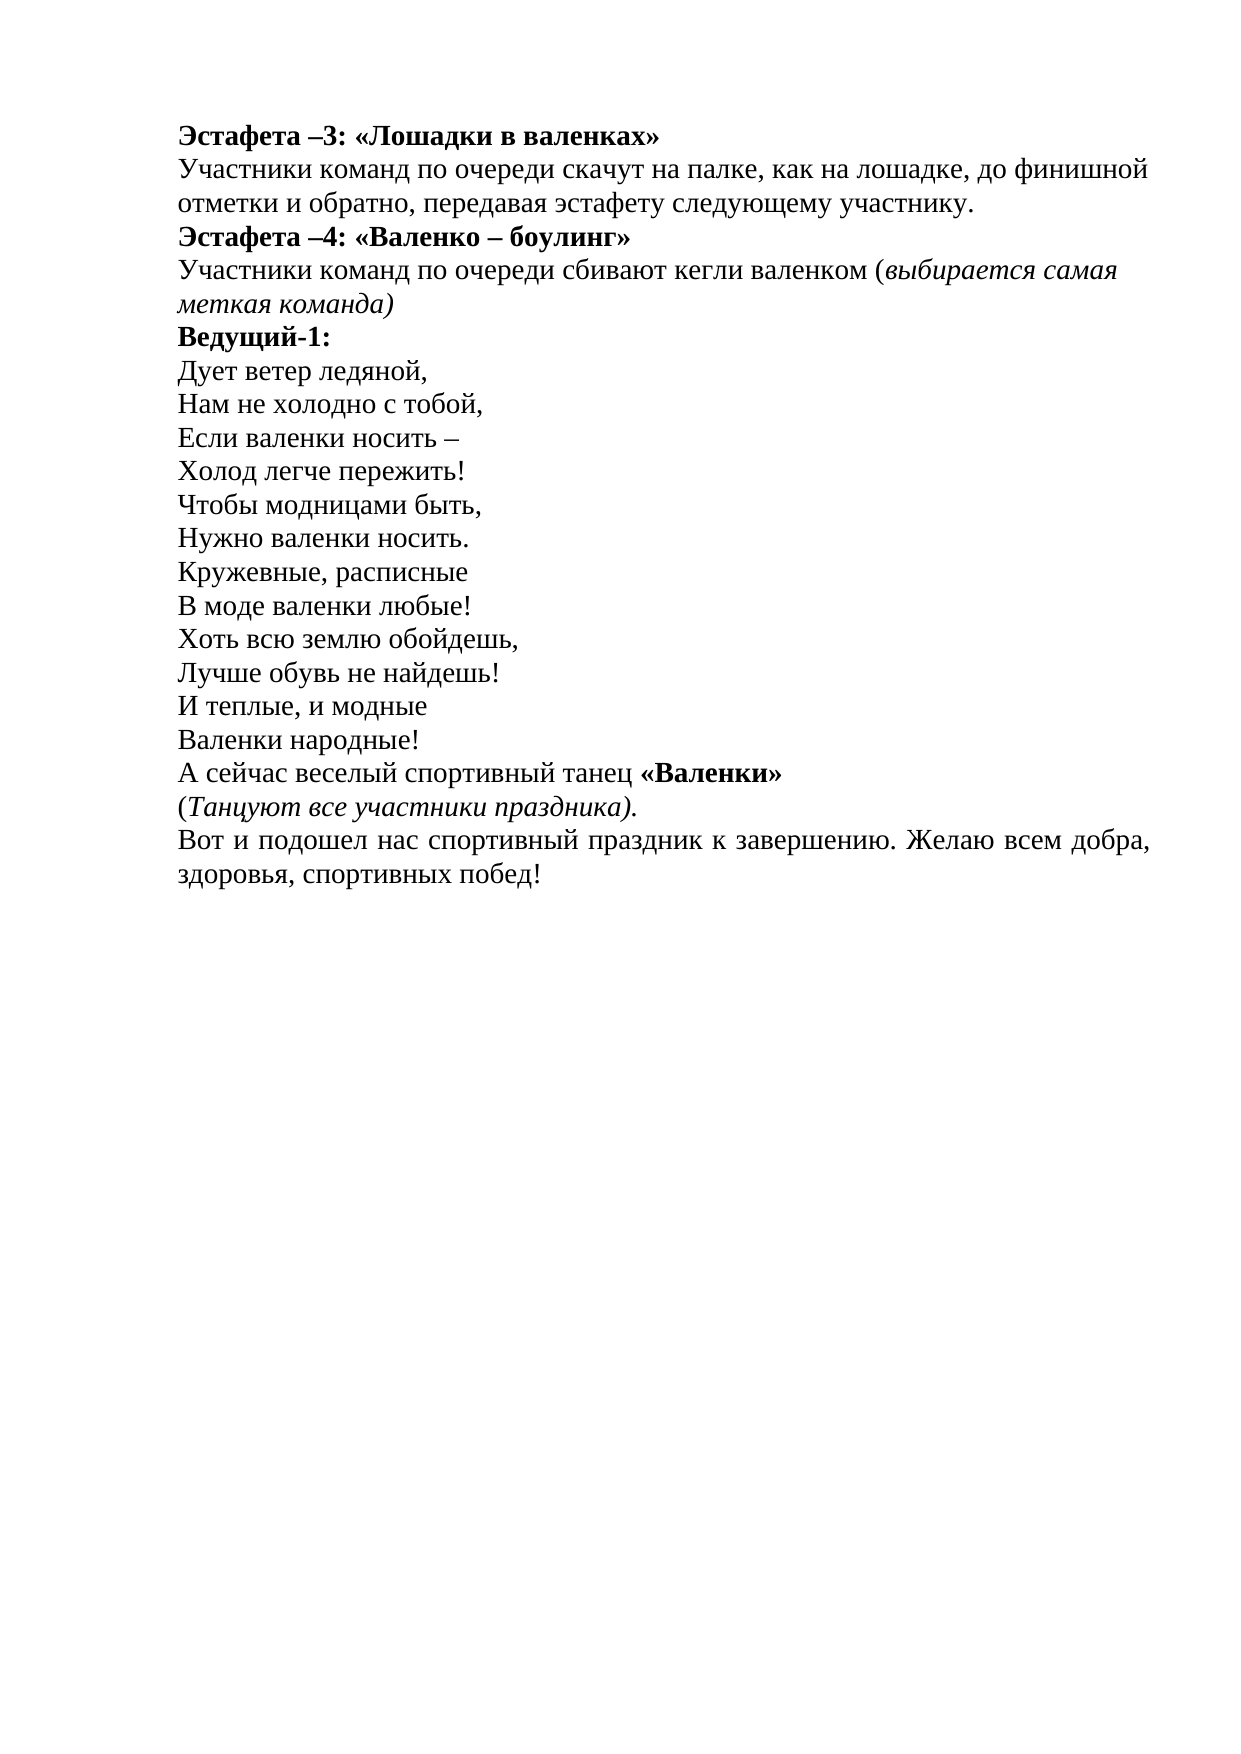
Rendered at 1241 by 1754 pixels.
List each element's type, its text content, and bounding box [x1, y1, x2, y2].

text Лучше обувь не найдешь! [177, 655, 1152, 688]
text Если валенки носить – [177, 420, 1152, 453]
text Дует ветер ледяной, [177, 353, 1152, 386]
text Эстафета –3: «Лошадки в валенках» [177, 118, 1152, 152]
text (Танцуют все участники праздника). [177, 789, 1152, 822]
text Хоть всю землю обойдешь, [177, 621, 1152, 655]
text А сейчас веселый спортивный танец «Валенки» [177, 755, 1152, 789]
text Участники команд по очереди сбивают кегли валенком (выбирается самая меткая команда) [177, 252, 1152, 319]
text Холод легче пережить! [177, 453, 1152, 487]
text Чтобы модницами быть, [177, 487, 1152, 521]
text Валенки народные! [177, 722, 1152, 755]
text Кружевные, расписные [177, 554, 1152, 588]
text Вот и подошел нас спортивный праздник к завершению. Желаю всем добра, здоровья, спортивных побед! [177, 822, 1152, 889]
text Эстафета –4: «Валенко – боулинг» [177, 219, 1152, 252]
text Участники команд по очереди скачут на палке, как на лошадке, до финишной отметки и обратно, передавая эстафету следующему участнику. [177, 152, 1152, 219]
text И теплые, и модные [177, 688, 1152, 722]
text Нужно валенки носить. [177, 521, 1152, 554]
text Ведущий-1: [177, 319, 1152, 353]
text В моде валенки любые! [177, 588, 1152, 621]
text Нам не холодно с тобой, [177, 386, 1152, 420]
